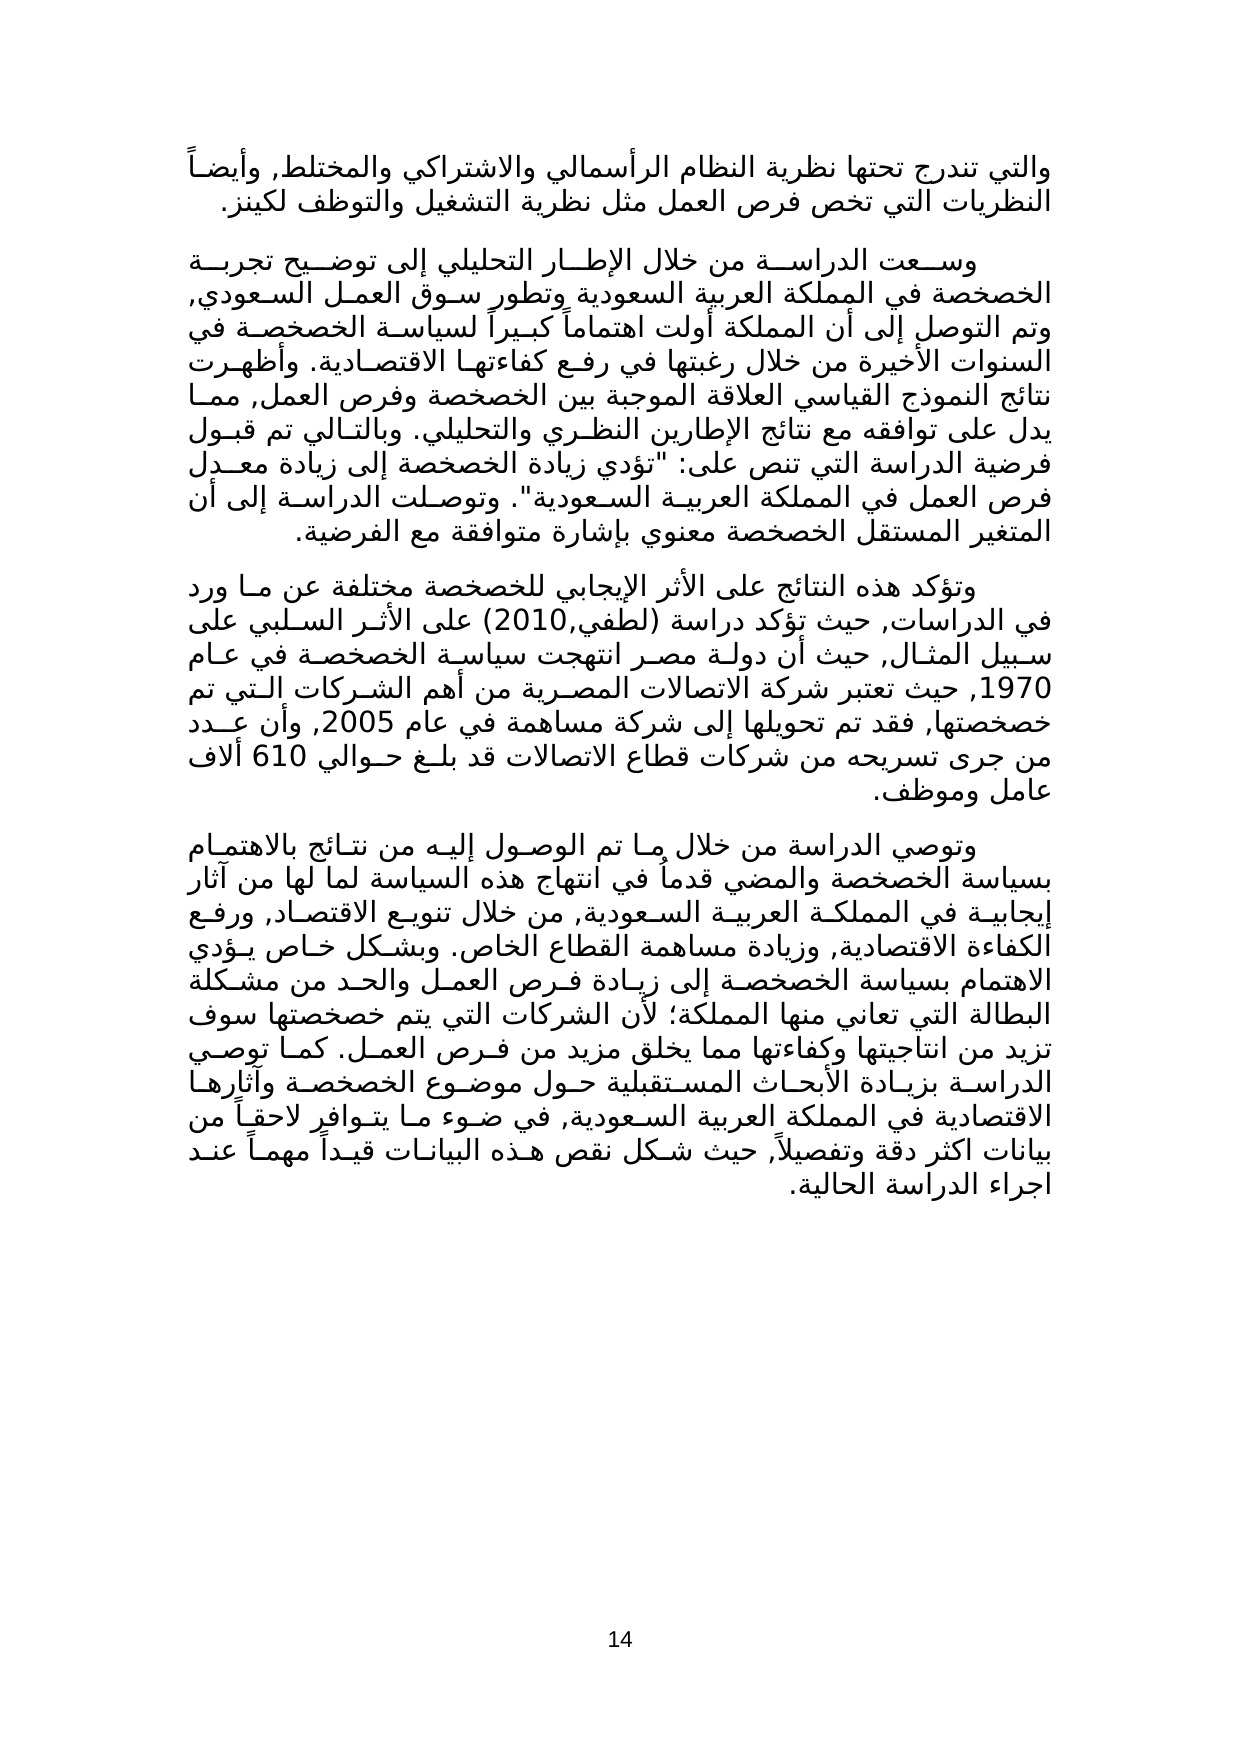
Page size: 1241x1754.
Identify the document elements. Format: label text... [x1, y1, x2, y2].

text وتؤكد هذه النتائج على الأثر الإيجابي للخصخصة مختلفة عن ما ورد في الدراسات, حيث تؤكد دراسة (لطفي,2010) على الأثر السلبي على سبيل المثال, حيث أن دولة مصر انتهجت سياسة الخصخصة في عام 1970, حيث تعتبر شركة الاتصالات المصرية من أهم الشركات التي تم خصخصتها, فقد تم تحويلها إلى شركة مساهمة في عام 2005, وأن عدد من جرى تسريحه من شركات قطاع الاتصالات قد بلغ حوالي 610 ألاف عامل وموظف. [187, 569, 1053, 807]
text وتوصي الدراسة من خلال ما تم الوصول إليه من نتائج بالاهتمام بسياسة الخصخصة والمضي قدماُ في انتهاج هذه السياسة لما لها من آثار إيجابية في المملكة العربية السعودية, من خلال تنويع الاقتصاد, ورفع الكفاءة الاقتصادية, وزيادة مساهمة القطاع الخاص. وبشكل خاص يؤدي الاهتمام بسياسة الخصخصة إلى زيادة فرص العمل والحد من مشكلة البطالة التي تعاني منها المملكة؛ لأن الشركات التي يتم خصخصتها سوف تزيد من انتاجيتها وكفاءتها مما يخلق مزيد من فرص العمل. كما توصي الدراسة بزيادة الأبحاث المستقبلية حول موضوع الخصخصة وآثارها الاقتصادية في المملكة العربية السعودية, في ضوء ما يتوافر لاحقاً من بيانات اكثر دقة وتفصيلاً, حيث شكل نقص هذه البيانات قيداً مهماً عند اجراء الدراسة الحالية. [187, 828, 1053, 1201]
text وسعت الدراسة من خلال الإطار التحليلي إلى توضيح تجربة الخصخصة في المملكة العربية السعودية وتطور سوق العمل السعودي, وتم التوصل إلى أن المملكة أولت اهتماماً كبيراً لسياسة الخصخصة في السنوات الأخيرة من خلال رغبتها في رفع كفاءتها الاقتصادية. وأظهرت نتائج النموذج القياسي العلاقة الموجبة بين الخصخصة وفرص العمل, مما يدل على توافقه مع نتائج الإطارين النظري والتحليلي. وبالتالي تم قبول فرضية الدراسة التي تنص على: "تؤدي زيادة الخصخصة إلى زيادة معدل فرص العمل في المملكة العربية السعودية". وتوصلت الدراسة إلى أن المتغير المستقل الخصخصة معنوي بإشارة متوافقة مع الفرضية. [187, 243, 1053, 548]
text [187, 150, 1053, 218]
